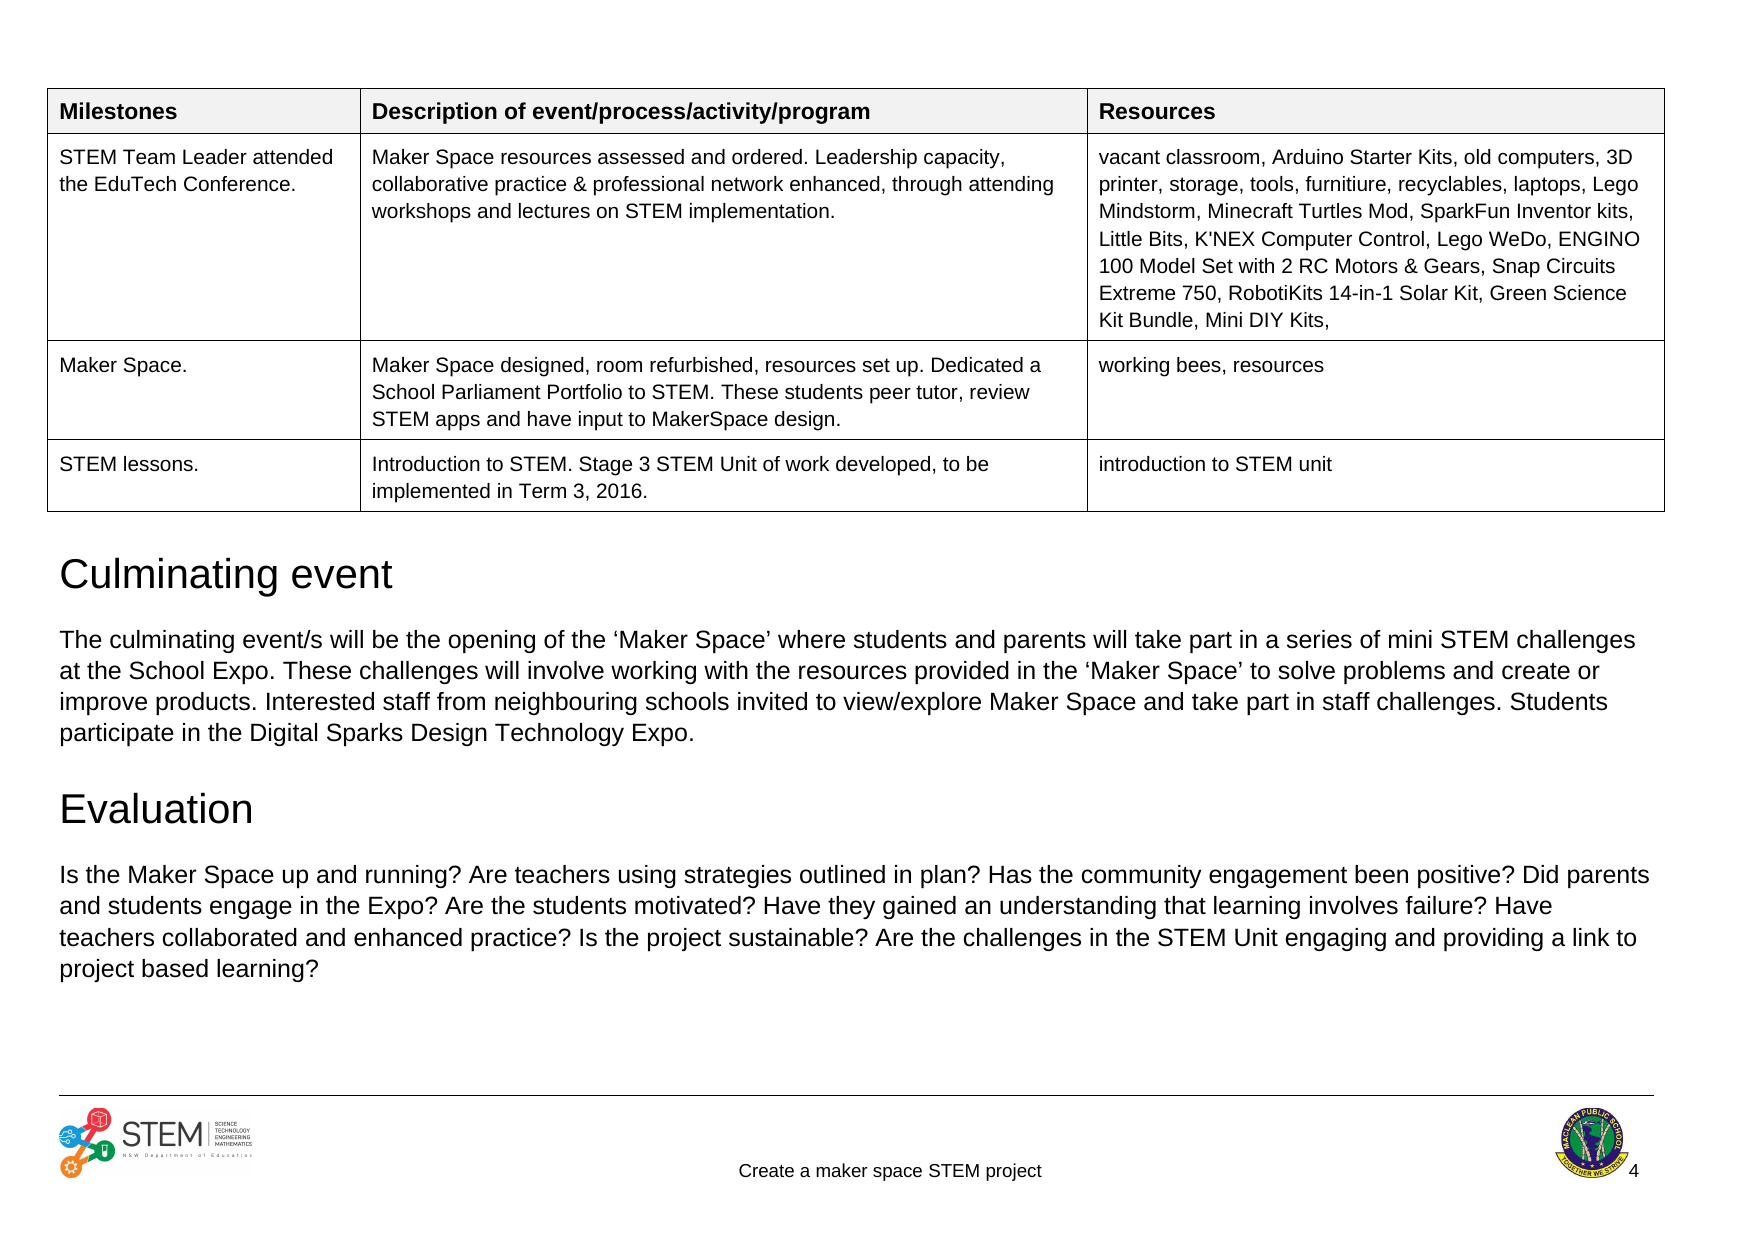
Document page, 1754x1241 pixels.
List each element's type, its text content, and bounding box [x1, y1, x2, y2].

table_cell Introduction to STEM. Stage 3 STEM Unit of work developed, to be implemented in Term 3, 2016. [361, 440, 1087, 511]
picture [1555, 1108, 1629, 1178]
picture [59, 1108, 252, 1178]
table_cell STEM Team Leader attended the EduTech Conference. [48, 134, 360, 340]
table_cell STEM lessons. [48, 440, 360, 511]
table_cell Maker Space resources assessed and ordered. Leadership capacity, collaborative practice & professional network enhanced, through attending workshops and lectures on STEM implementation. [361, 134, 1087, 340]
table_header Description of event/process/activity/program [361, 89, 1087, 133]
text Is the Maker Space up and running? Are teachers using strategies outlined in plan? Has the community engagement been positive? Did parents and students engage in the Expo? Are the students motivated? Have they gained an understanding that learning involves failure? Have teachers collaborated and enhanced practice? Is the project sustainable? Are the challenges in the STEM Unit engaging and providing a link to project based learning? [59, 858, 1653, 983]
subtitle Evaluation [59, 785, 1653, 833]
table_cell Maker Space. [48, 341, 360, 439]
table_header Milestones [48, 89, 360, 133]
table_cell vacant classroom, Arduino Starter Kits, old computers, 3D printer, storage, tools, furnitiure, recyclables, laptops, Lego Mindstorm, Minecraft Turtles Mod, SparkFun Inventor kits, Little Bits, K'NEX Computer Control, Lego WeDo, ENGINO 100 Model Set with 2 RC Motors & Gears, Snap Circuits Extreme 750, RobotiKits 14-in-1 Solar Kit, Green Science Kit Bundle, Mini DIY Kits, [1088, 134, 1664, 340]
text The culminating event/s will be the opening of the ‘Maker Space’ where students and parents will take part in a series of mini STEM challenges at the School Expo. These challenges will involve working with the resources provided in the ‘Maker Space’ to solve problems and create or improve products. Interested staff from neighbouring schools invited to view/explore Maker Space and take part in staff challenges. Students participate in the Digital Sparks Design Technology Expo. [59, 622, 1653, 747]
table_header Resources [1088, 89, 1664, 133]
table_cell working bees, resources [1088, 341, 1664, 439]
subtitle Culminating event [59, 549, 1653, 597]
table_cell Maker Space designed, room refurbished, resources set up. Dedicated a School Parliament Portfolio to STEM. These students peer tutor, review STEM apps and have input to MakerSpace design. [361, 341, 1087, 439]
table_cell introduction to STEM unit [1088, 440, 1664, 511]
